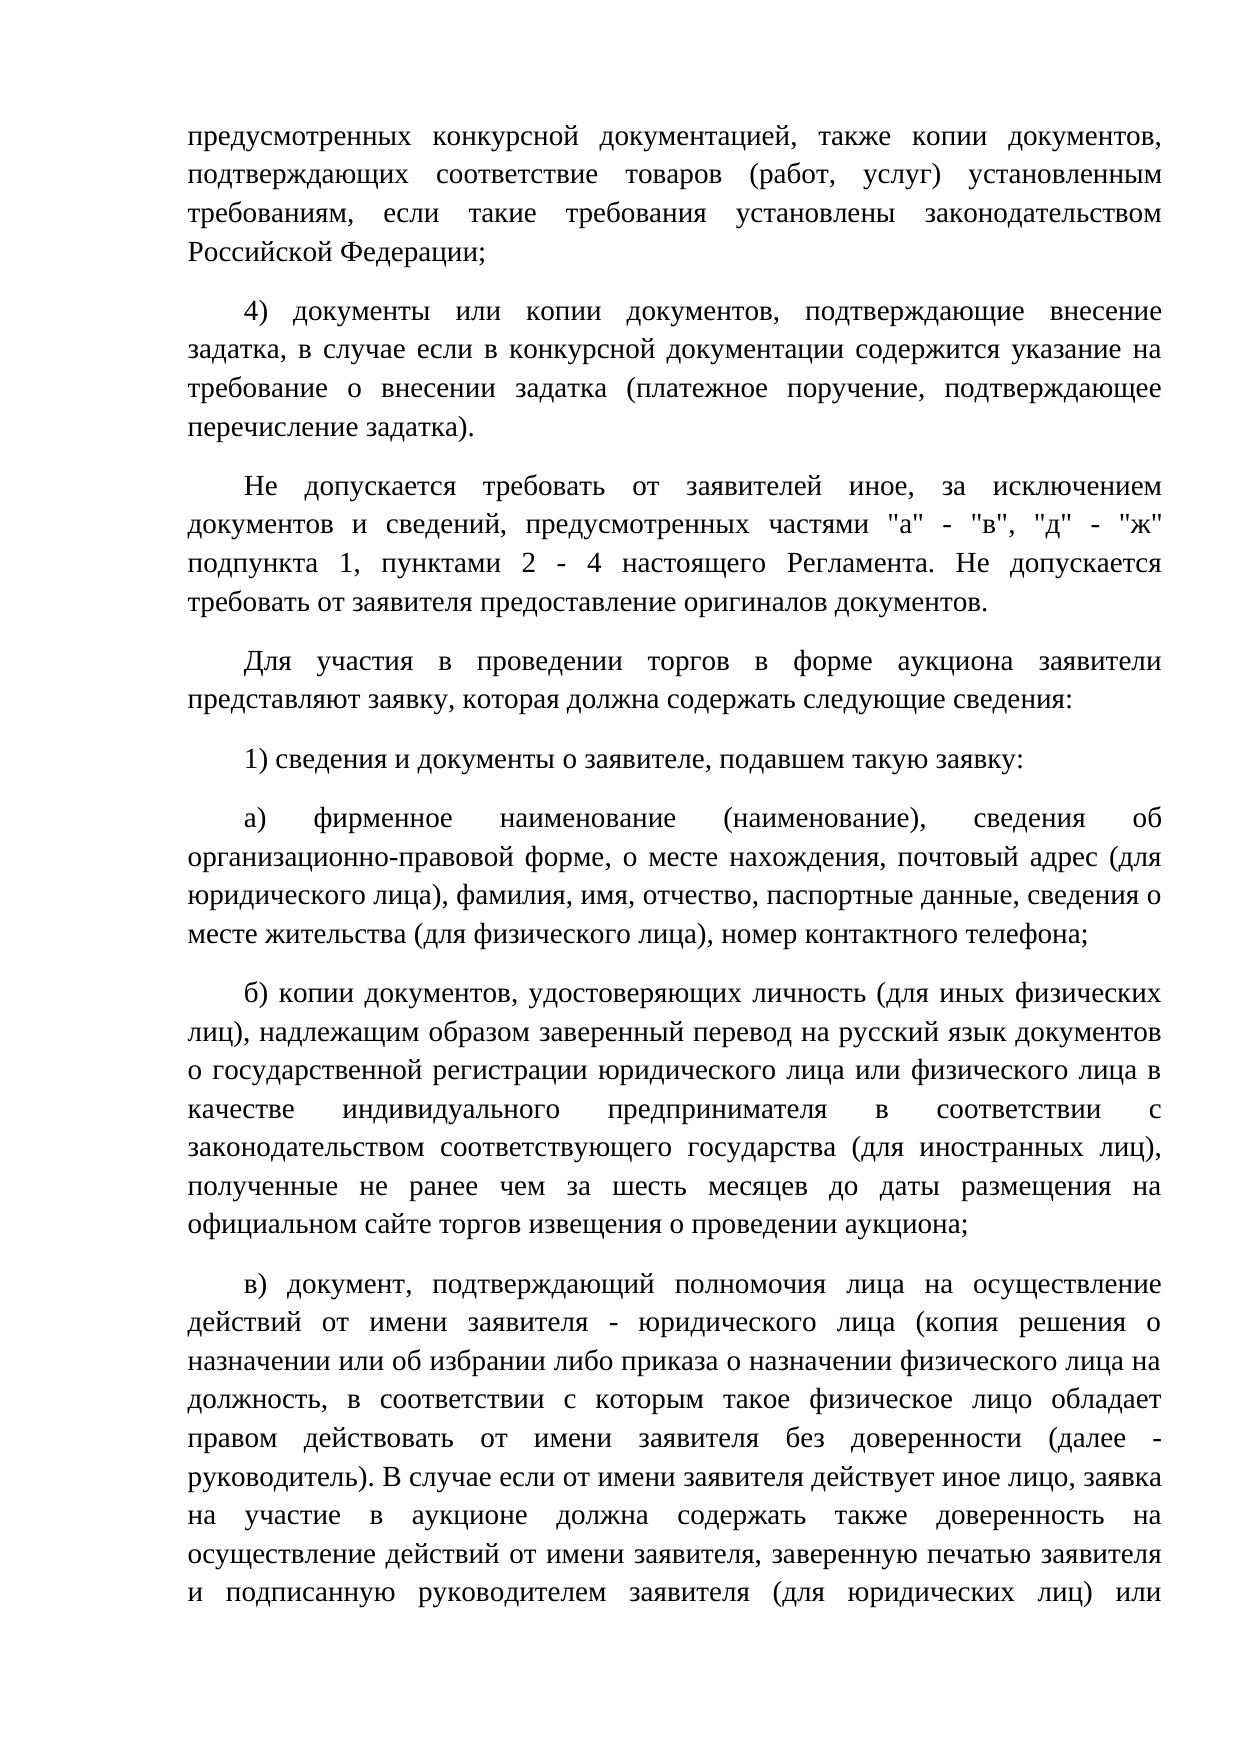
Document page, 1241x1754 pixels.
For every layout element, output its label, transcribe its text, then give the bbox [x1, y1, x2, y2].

text а) фирменное наименование (наименование), сведения об организационно-правовой форме, о месте нахождения, почтовый адрес (для юридического лица), фамилия, имя, отчество, паспортные данные, сведения о месте жительства (для физического лица), номер контактного телефона; [187, 800, 1163, 949]
text б) копии документов, удостоверяющих личность (для иных физических лиц), надлежащим образом заверенный перевод на русский язык документов о государственной регистрации юридического лица или физического лица в качестве индивидуального предпринимателя в соответствии с законодательством соответствующего государства (для иностранных лиц), полученные не ранее чем за шесть месяцев до даты размещения на официальном сайте торгов извещения о проведении аукциона; [187, 975, 1163, 1240]
text 4) документы или копии документов, подтверждающие внесение задатка, в случае если в конкурсной документации содержится указание на требование о внесении задатка (платежное поручение, подтверждающее перечисление задатка). [187, 293, 1163, 442]
text Не допускается требовать от заявителей иное, за исключением документов и сведений, предусмотренных частями "а" - "в", "д" - "ж" подпункта 1, пунктами 2 - 4 настоящего Регламента. Не допускается требовать от заявителя предоставление оригиналов документов. [187, 468, 1163, 617]
text 1) сведения и документы о заявителе, подавшем такую заявку: [187, 741, 1163, 774]
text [187, 1266, 1163, 1608]
text Для участия в проведении торгов в форме аукциона заявители представляют заявку, которая должна содержать следующие сведения: [187, 643, 1163, 715]
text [187, 118, 1163, 267]
